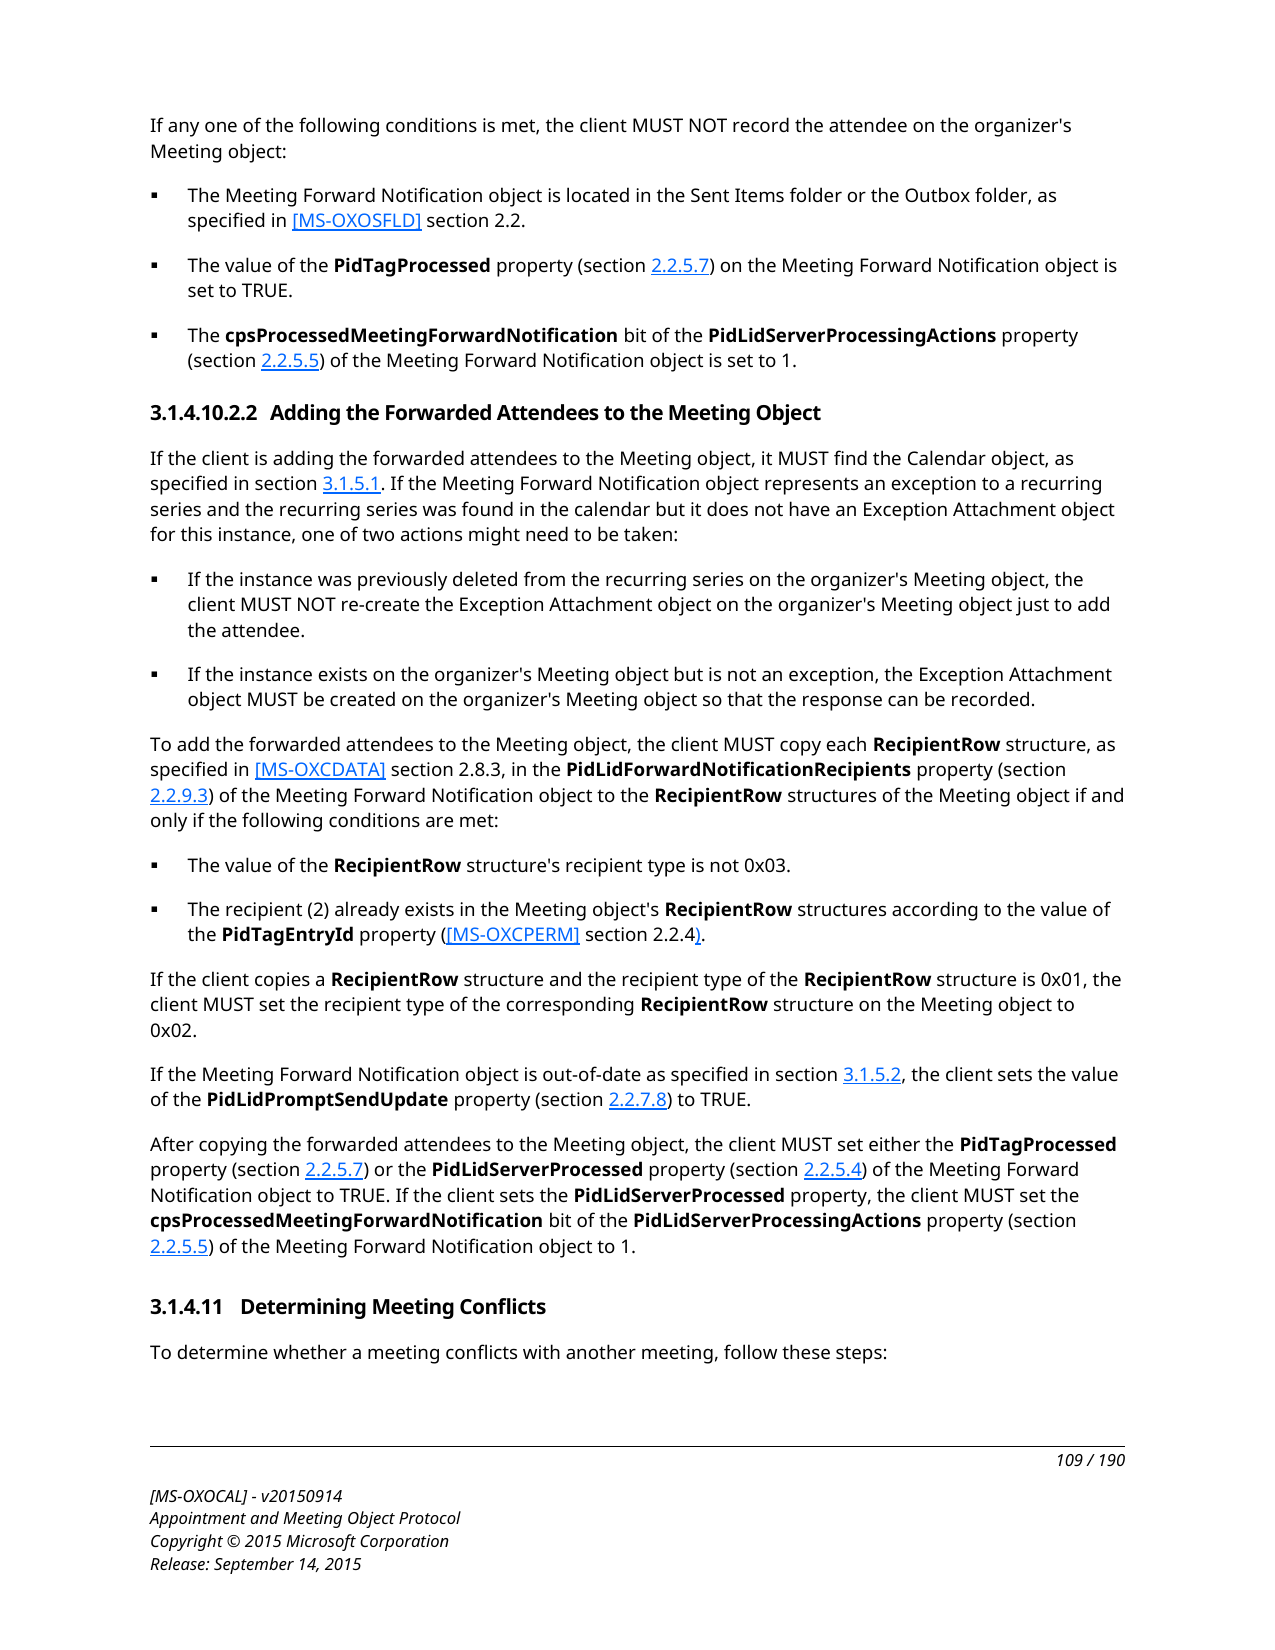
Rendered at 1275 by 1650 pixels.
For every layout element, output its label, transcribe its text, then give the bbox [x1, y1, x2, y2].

list If the instance exists on the organizer's Meeting object but is not an exception, the Exception Attachment object MUST be created on the organizer's Meeting object so that the response can be recorded. [150, 661, 1125, 712]
list The value of the RecipientRow structure's recipient type is not 0x03. [150, 852, 1125, 877]
list The recipient (2) already exists in the Meeting object's RecipientRow structures according to the value of the PidTagEntryId property ([MS-OXCPERM] section 2.2.4). [150, 896, 1125, 947]
list The Meeting Forward Notification object is located in the Sent Items folder or the Outbox folder, as specified in [MS-OXOSFLD] section 2.2. [150, 182, 1125, 233]
list If the instance was previously deleted from the recurring series on the organizer's Meeting object, the client MUST NOT re-create the Exception Attachment object on the organizer's Meeting object just to add the attendee. [150, 566, 1125, 642]
subtitle Adding the Forwarded Attendees to the Meeting Object [150, 398, 1125, 426]
text If any one of the following conditions is met, the client MUST NOT record the attendee on the organizer's Meeting object: [150, 112, 1125, 163]
text To determine whether a meeting conflicts with another meeting, follow these steps: [150, 1339, 1125, 1365]
list The value of the PidTagProcessed property (section 2.2.5.7) on the Meeting Forward Notification object is set to TRUE. [150, 252, 1125, 303]
text If the Meeting Forward Notification object is out-of-date as specified in section 3.1.5.2, the client sets the value of the PidLidPromptSendUpdate property (section 2.2.7.8) to TRUE. [150, 1061, 1125, 1112]
list The cpsProcessedMeetingForwardNotification bit of the PidLidServerProcessingActions property (section 2.2.5.5) of the Meeting Forward Notification object is set to 1. [150, 322, 1125, 373]
text After copying the forwarded attendees to the Meeting object, the client MUST set either the PidTagProcessed property (section 2.2.5.7) or the PidLidServerProcessed property (section 2.2.5.4) of the Meeting Forward Notification object to TRUE. If the client sets the PidLidServerProcessed property, the client MUST set the cpsProcessedMeetingForwardNotification bit of the PidLidServerProcessingActions property (section 2.2.5.5) of the Meeting Forward Notification object to 1. [150, 1131, 1125, 1259]
text If the client copies a RecipientRow structure and the recipient type of the RecipientRow structure is 0x01, the client MUST set the recipient type of the corresponding RecipientRow structure on the Meeting object to 0x02. [150, 966, 1125, 1042]
text To add the forwarded attendees to the Meeting object, the client MUST copy each RecipientRow structure, as specified in [MS-OXCDATA] section 2.8.3, in the PidLidForwardNotificationRecipients property (section 2.2.9.3) of the Meeting Forward Notification object to the RecipientRow structures of the Meeting object if and only if the following conditions are met: [150, 731, 1125, 833]
text If the client is adding the forwarded attendees to the Meeting object, it MUST find the Calendar object, as specified in section 3.1.5.1. If the Meeting Forward Notification object represents an exception to a recurring series and the recurring series was found in the calendar but it does not have an Exception Attachment object for this instance, one of two actions might need to be taken: [150, 445, 1125, 547]
subtitle Determining Meeting Conflicts [150, 1292, 1125, 1320]
